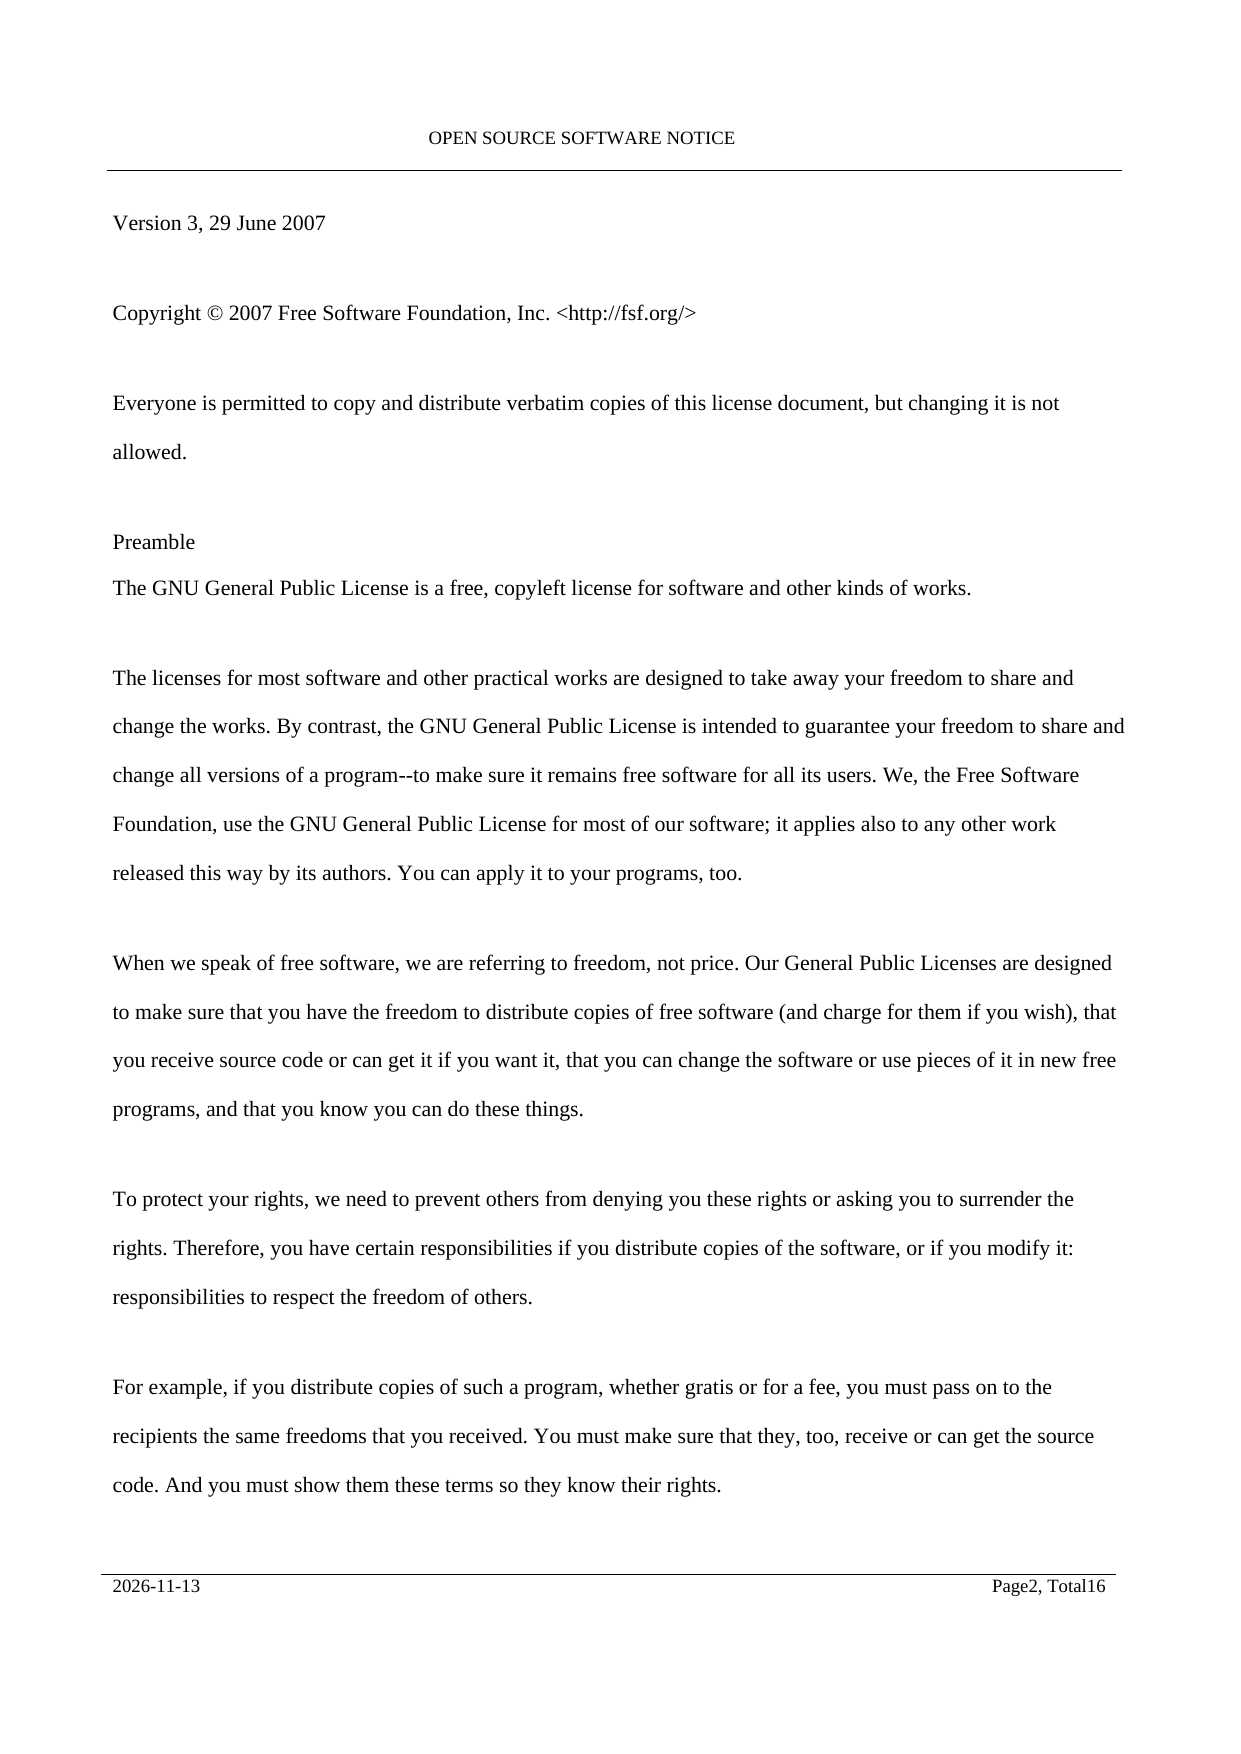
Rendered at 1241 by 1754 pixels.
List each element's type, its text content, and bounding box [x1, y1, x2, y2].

text When we speak of free software, we are referring to freedom, not price. Our General Public Licenses are designed to make sure that you have the freedom to distribute copies of free software (and charge for them if you wish), that you receive source code or can get it if you want it, that you can change the software or use pieces of it in new free programs, and that you know you can do these things. [112, 946, 1128, 1125]
text The GNU General Public License is a free, copyleft license for software and other kinds of works. [112, 571, 1128, 603]
text For example, if you distribute copies of such a program, whether gratis or for a fee, you must pass on to the recipients the same freedoms that you received. You must make sure that they, too, receive or can get the source code. And you must show them these terms so they know their rights. [112, 1370, 1128, 1500]
text Copyright © 2007 Free Software Foundation, Inc. <http://fsf.org/> [112, 297, 1128, 329]
text Preamble [112, 526, 1128, 558]
text Version 3, 29 June 2007 [112, 206, 1128, 239]
text The licenses for most software and other practical works are designed to take away your freedom to share and change the works. By contrast, the GNU General Public License is intended to guarantee your freedom to share and change all versions of a program--to make sure it remains free software for all its users. We, the Free Software Foundation, use the GNU General Public License for most of our software; it applies also to any other work released this way by its authors. You can apply it to your programs, too. [112, 661, 1128, 888]
text To protect your rights, we need to prevent others from denying you these rights or asking you to surrender the rights. Therefore, you have certain responsibilities if you distribute copies of the software, or if you modify it: responsibilities to respect the freedom of others. [112, 1183, 1128, 1313]
text Everyone is permitted to copy and distribute verbatim copies of this license document, but changing it is not allowed. [112, 387, 1128, 468]
